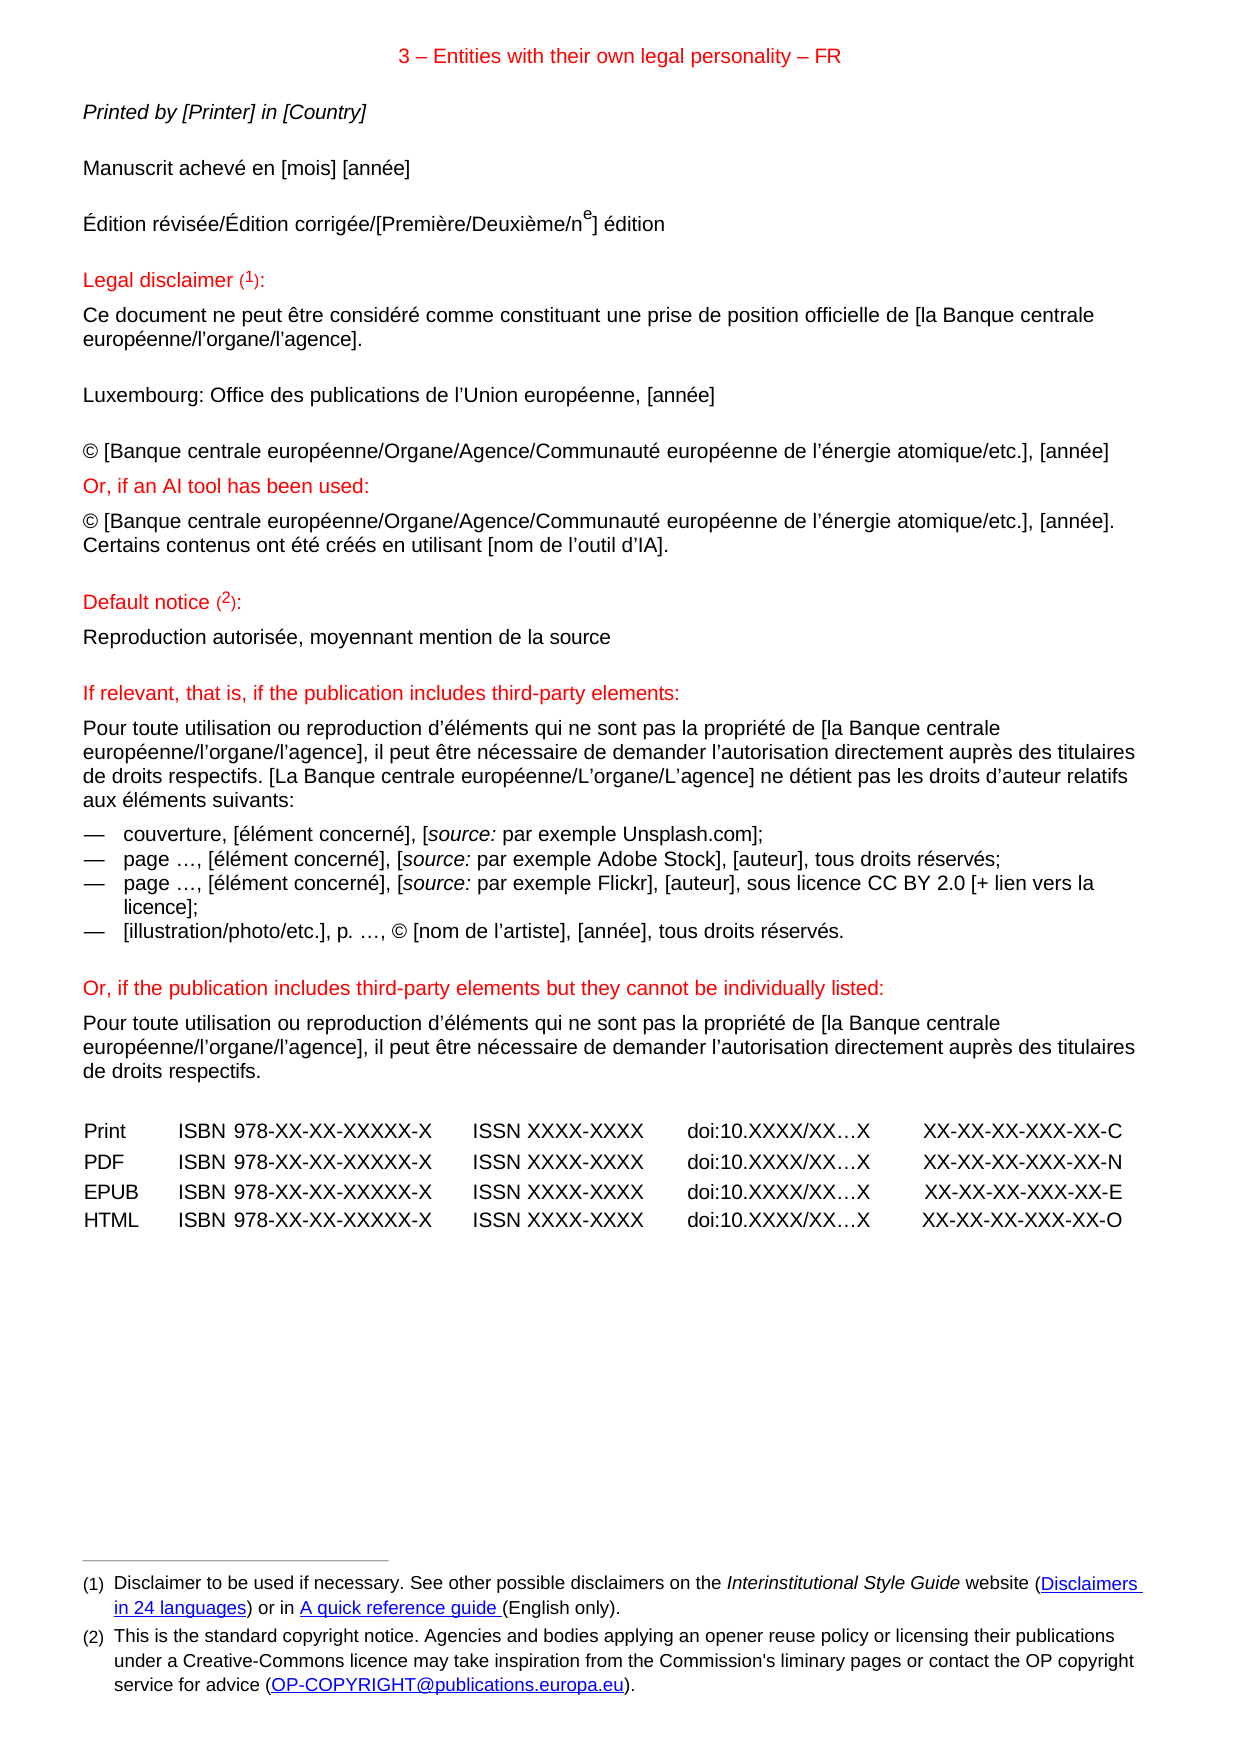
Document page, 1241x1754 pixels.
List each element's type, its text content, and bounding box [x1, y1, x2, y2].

table_cell PDF [78, 1147, 159, 1177]
text Legal disclaimer (1): [83, 236, 1137, 292]
list couverture, [élément concerné], [source: par exemple Unsplash.com]; [84, 822, 1152, 846]
text Pour toute utilisation ou reproduction d’éléments qui ne sont pas la propriété de [la Banque centrale européenne/l’organe/l’agence], il peut être nécessaire de demander l’autorisation directement auprès des titulaires de droits respectifs. [83, 1010, 1152, 1083]
table_cell doi:10.XXXX/XX…X [664, 1177, 893, 1207]
text Édition révisée/Édition corrigée/[Première/Deuxième/ne] édition [83, 180, 1137, 236]
text If relevant, that is, if the publication includes third-party elements: [83, 681, 1152, 705]
table_cell HTML [78, 1207, 159, 1234]
table_cell EPUB [78, 1177, 159, 1207]
list page …, [élément concerné], [source: par exemple Flickr], [auteur], sous licence CC BY 2.0 [+ lien vers la licence]; [84, 871, 1152, 919]
table_cell XX-XX-XX-XXX-XX-N [893, 1147, 1123, 1177]
text Ce document ne peut être considéré comme constituant une prise de position officielle de [la Banque centrale européenne/l’organe/l’agence]. [83, 303, 1152, 351]
text Printed by [Printer] in [Country] [83, 99, 1152, 123]
table_cell ISSN XXXX-XXXX [452, 1147, 664, 1177]
table_cell ISSN XXXX-XXXX [452, 1177, 664, 1207]
table_cell ISBN 978-XX-XX-XXXXX-X [159, 1177, 452, 1207]
list [illustration/photo/etc.], p. …, © [nom de l’artiste], [année], tous droits réservés. [84, 919, 1152, 943]
list Disclaimer to be used if necessary. See other possible disclaimers on the Interinstitutional Style Guide website (Disclaimers in 24 languages) or in A quick reference guide (English only). [83, 1572, 1152, 1618]
table_cell ISBN 978-XX-XX-XXXXX-X [159, 1147, 452, 1177]
text Luxembourg: Office des publications de l’Union européenne, [année] [83, 383, 1152, 407]
table_cell doi:10.XXXX/XX…X [664, 1147, 893, 1177]
table_cell ISBN 978-XX-XX-XXXXX-X [159, 1207, 452, 1234]
table_header XX-XX-XX-XXX-XX-C [893, 1120, 1123, 1147]
text Manuscrit achevé en [mois] [année] [83, 156, 1152, 180]
table_header ISSN XXXX-XXXX [452, 1120, 664, 1147]
text Or, if the publication includes third-party elements but they cannot be individually listed: [83, 976, 1152, 999]
table_header ISBN 978-XX-XX-XXXXX-X [159, 1120, 452, 1147]
text Reproduction autorisée, moyennant mention de la source [83, 624, 1152, 648]
text Or, if an AI tool has been used: [83, 474, 1152, 498]
text © [Banque centrale européenne/Organe/Agence/Communauté européenne de l’énergie atomique/etc.], [année] [83, 439, 1152, 463]
table_cell XX-XX-XX-XXX-XX-O [893, 1207, 1123, 1234]
table_header Print [78, 1120, 159, 1147]
table_header doi:10.XXXX/XX…X [664, 1120, 893, 1147]
text 3 – Entities with their own legal personality – FR [88, 44, 1152, 68]
list This is the standard copyright notice. Agencies and bodies applying an opener reuse policy or licensing their publications under a Creative-Commons licence may take inspiration from the Commission's liminary pages or contact the OP copyright service for advice (OP-COPYRIGHT@publications.europa.eu). [83, 1625, 1152, 1695]
table_cell doi:10.XXXX/XX…X [664, 1207, 893, 1234]
text © [Banque centrale européenne/Organe/Agence/Communauté européenne de l’énergie atomique/etc.], [année]. Certains contenus ont été créés en utilisant [nom de l’outil d’IA]. [83, 509, 1152, 557]
text Default notice (2): [83, 588, 1152, 614]
list page …, [élément concerné], [source: par exemple Adobe Stock], [auteur], tous droits réservés; [84, 847, 1152, 871]
text Pour toute utilisation ou reproduction d’éléments qui ne sont pas la propriété de [la Banque centrale européenne/l’organe/l’agence], il peut être nécessaire de demander l’autorisation directement auprès des titulaires de droits respectifs. [La Banque centrale européenne/L’organe/L’agence] ne détient pas les droits d’auteur relatifs aux éléments suivants: [83, 716, 1152, 812]
table_cell ISSN XXXX-XXXX [452, 1207, 664, 1234]
table_cell XX-XX-XX-XXX-XX-E [893, 1177, 1123, 1207]
